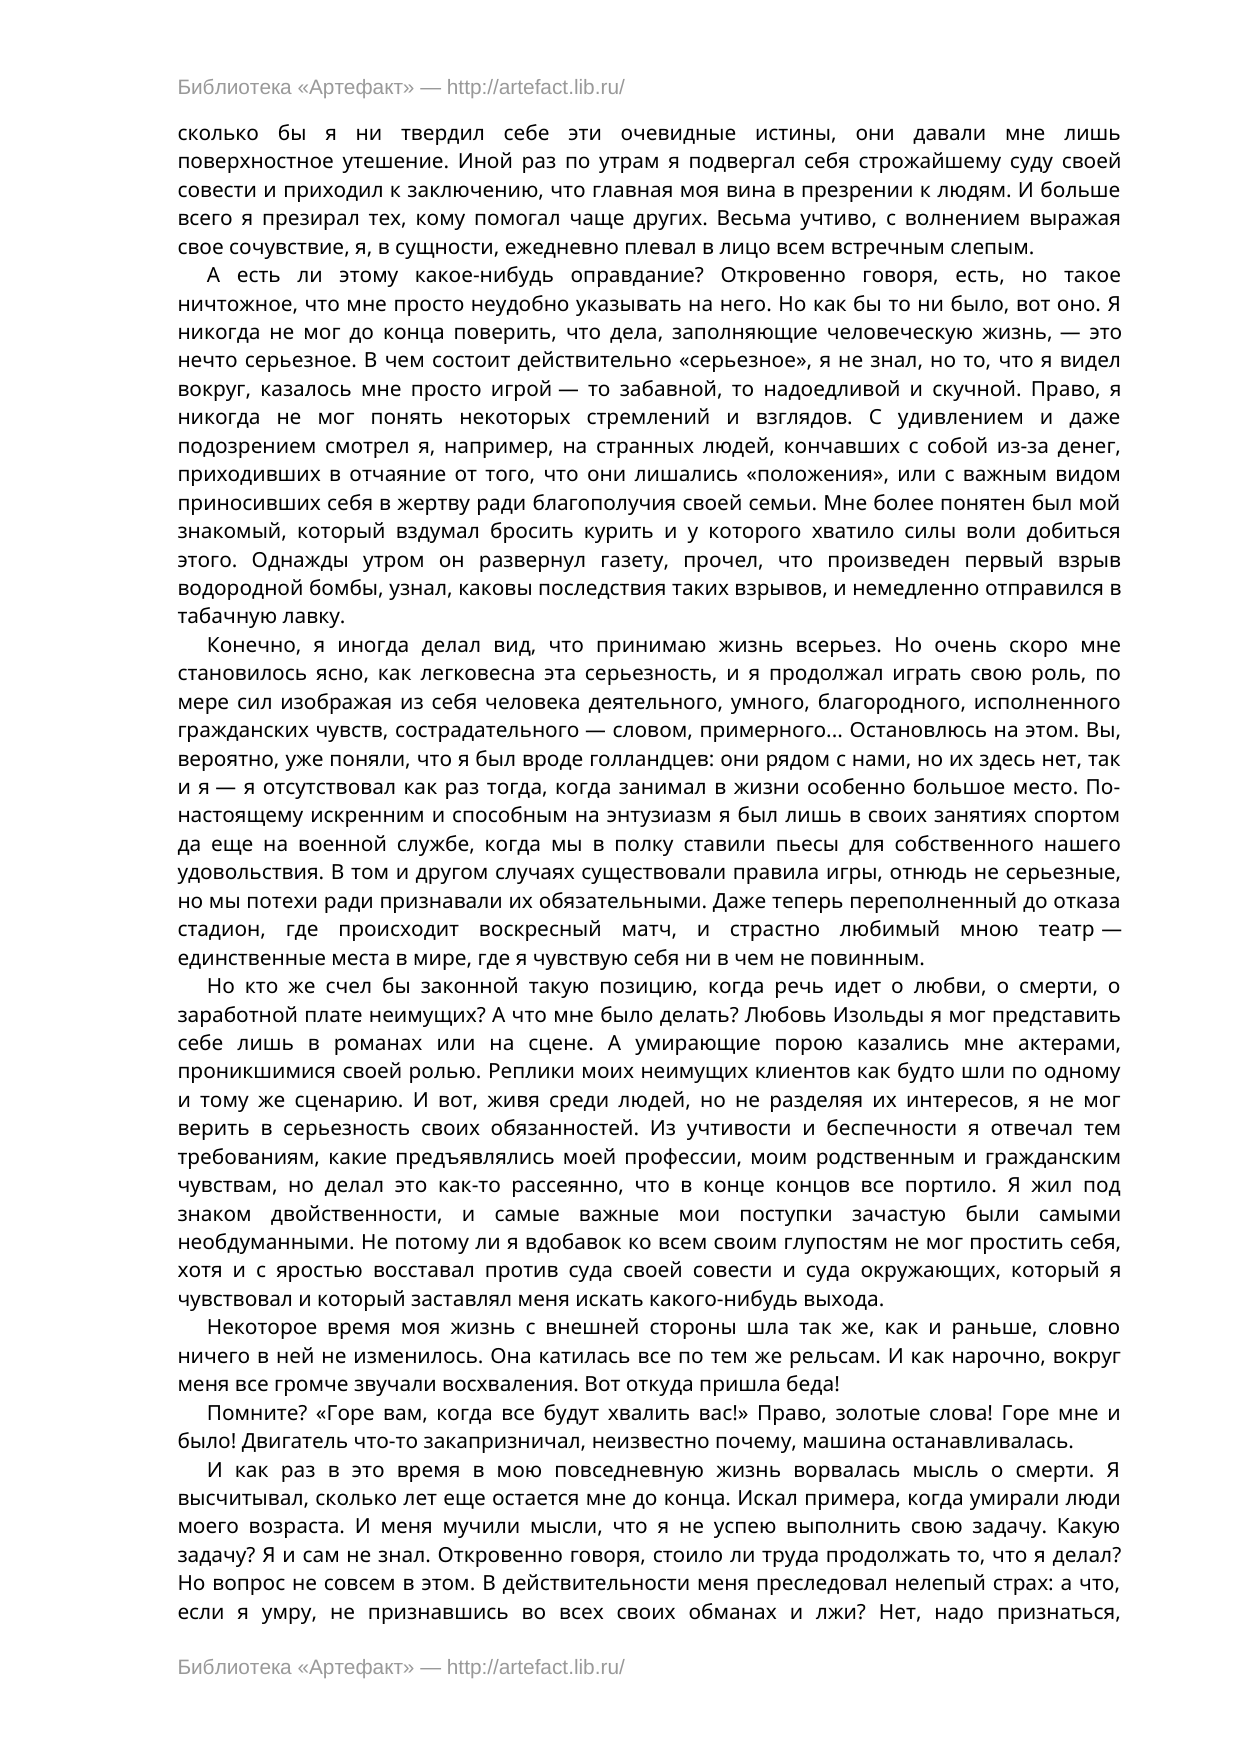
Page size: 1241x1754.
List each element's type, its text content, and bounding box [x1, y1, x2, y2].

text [177, 118, 1122, 260]
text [177, 1455, 1122, 1625]
text Некоторое время моя жизнь с внешней стороны шла так же, как и раньше, словно ничего в ней не изменилось. Она катилась все по тем же рельсам. И как нарочно, вокруг меня все громче звучали восхваления. Вот откуда пришла беда! [177, 1312, 1122, 1398]
text Помните? «Горе вам, когда все будут хвалить вас!» Право, золотые слова! Горе мне и было! Двигатель что-то закапризничал, неизвестно почему, машина останавливалась. [177, 1398, 1122, 1455]
text А есть ли этому какое-нибудь оправдание? Откровенно говоря, есть, но такое ничтожное, что мне просто неудобно указывать на него. Но как бы то ни было, вот оно. Я никогда не мог до конца поверить, что дела, заполняющие человеческую жизнь, — это нечто серьезное. В чем состоит действительно «серьезное», я не знал, но то, что я видел вокруг, казалось мне просто игрой — то забавной, то надоедливой и скучной. Право, я никогда не мог понять некоторых стремлений и взглядов. С удивлением и даже подозрением смотрел я, например, на странных людей, кончавших с собой из-за денег, приходивших в отчаяние от того, что они лишались «положения», или с важным видом приносивших себя в жертву ради благополучия своей семьи. Мне более понятен был мой знакомый, который вздумал бросить курить и у которого хватило силы воли добиться этого. Однажды утром он развернул газету, прочел, что произведен первый взрыв водородной бомбы, узнал, каковы последствия таких взрывов, и немедленно отправился в табачную лавку. [177, 260, 1122, 630]
text Конечно, я иногда делал вид, что принимаю жизнь всерьез. Но очень скоро мне становилось ясно, как легковесна эта серьезность, и я продолжал играть свою роль, по мере сил изображая из себя человека деятельного, умного, благородного, исполненного гражданских чувств, сострадательного — словом, примерного... Остановлюсь на этом. Вы, вероятно, уже поняли, что я был вроде голландцев: они рядом с нами, но их здесь нет, так и я — я отсутствовал как раз тогда, когда занимал в жизни особенно большое место. По-настоящему искренним и способным на энтузиазм я был лишь в своих занятиях спортом да еще на военной службе, когда мы в полку ставили пьесы для собственного нашего удовольствия. В том и другом случаях существовали правила игры, отнюдь не серьезные, но мы потехи ради признавали их обязательными. Даже теперь переполненный до отказа стадион, где происходит воскресный матч, и страстно любимый мною театр — единственные места в мире, где я чувствую себя ни в чем не повинным. [177, 630, 1122, 971]
text Но кто же счел бы законной такую позицию, когда речь идет о любви, о смерти, о заработной плате неимущих? А что мне было делать? Любовь Изольды я мог представить себе лишь в романах или на сцене. А умирающие порою казались мне актерами, проникшимися своей ролью. Реплики моих неимущих клиентов как будто шли по одному и тому же сценарию. И вот, живя среди людей, но не разделяя их интересов, я не мог верить в серьезность своих обязанностей. Из учтивости и беспечности я отвечал тем требованиям, какие предъявлялись моей профессии, моим родственным и гражданским чувствам, но делал это как-то рассеянно, что в конце концов все портило. Я жил под знаком двойственности, и самые важные мои поступки зачастую были самыми необдуманными. Не потому ли я вдобавок ко всем своим глупостям не мог простить себя, хотя и с яростью восставал против суда своей совести и суда окружающих, который я чувствовал и который заставлял меня искать какого-нибудь выхода. [177, 971, 1122, 1312]
